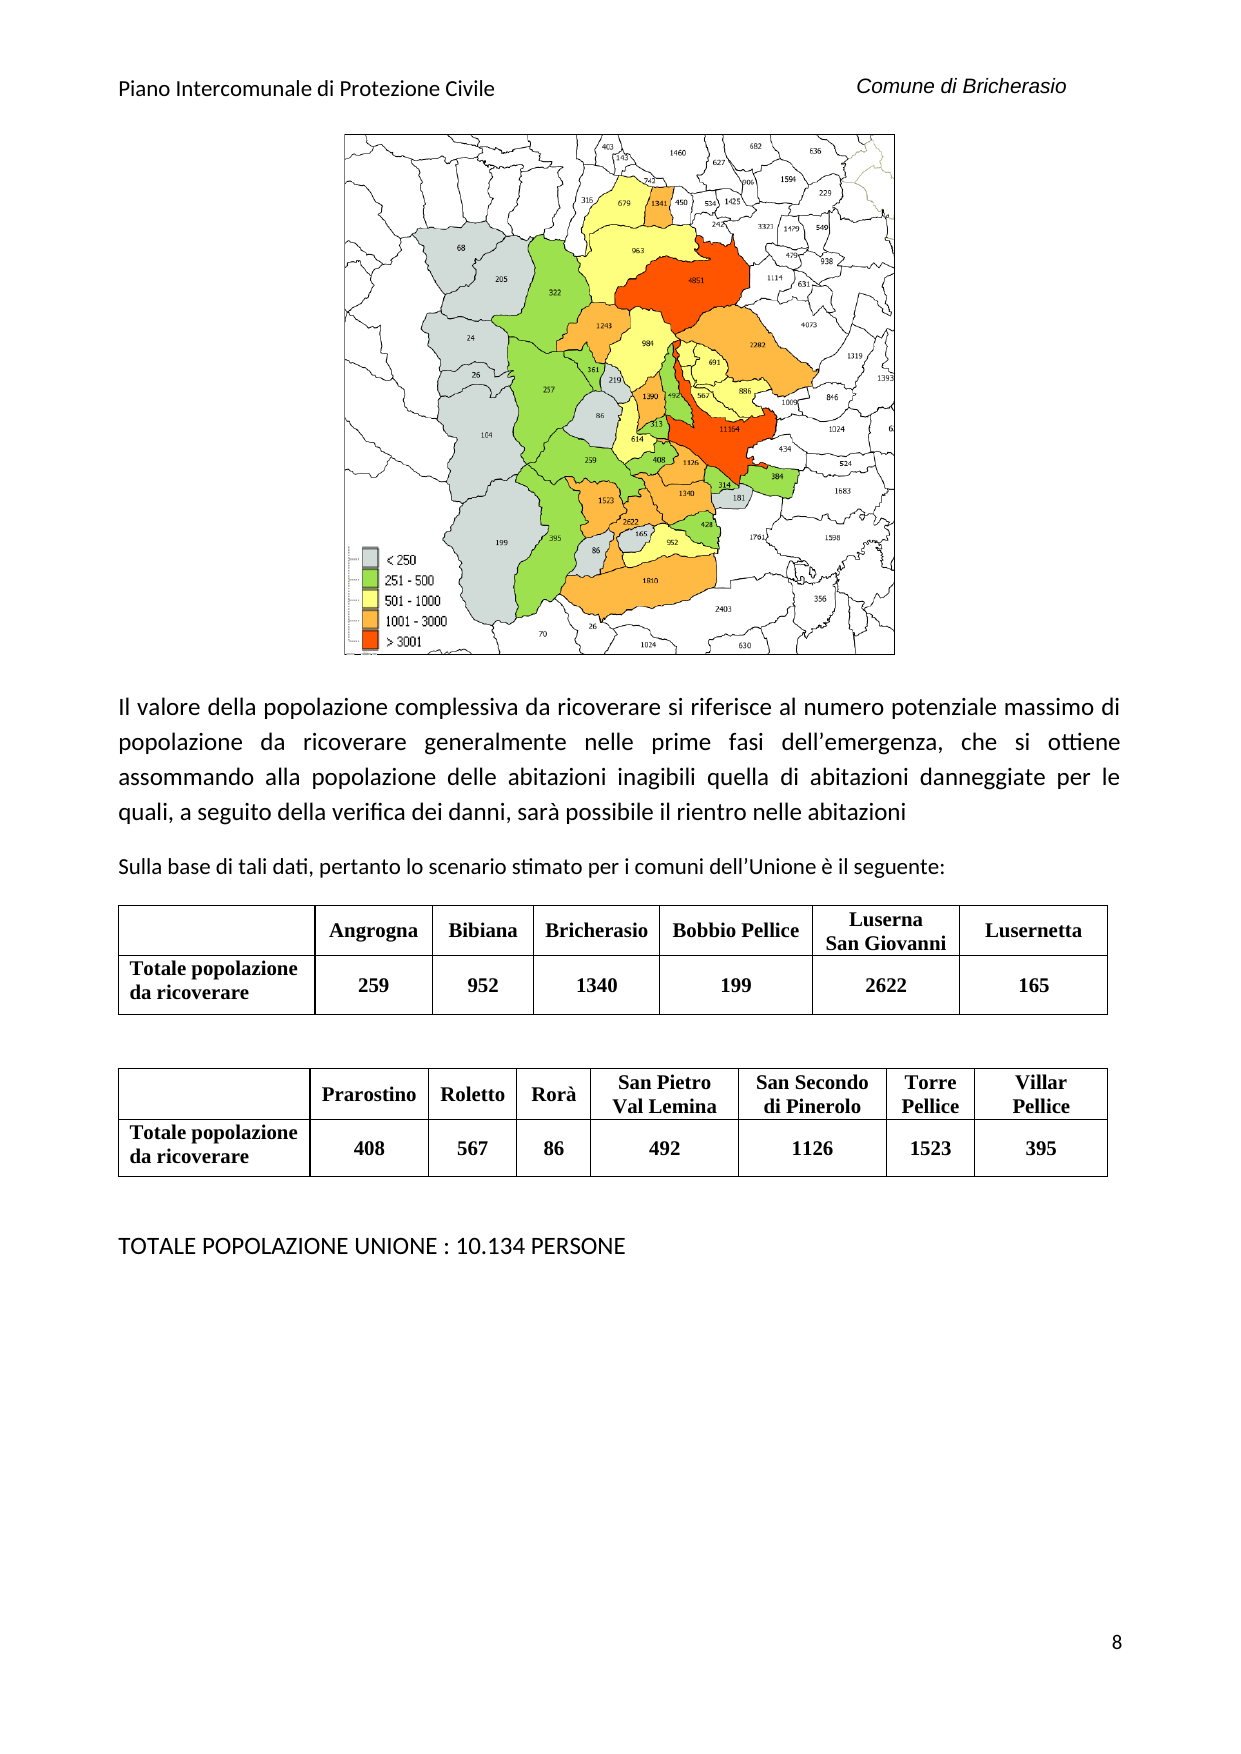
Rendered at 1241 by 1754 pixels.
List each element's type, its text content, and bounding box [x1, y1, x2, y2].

table_cell 408 [311, 1120, 428, 1176]
table_cell 1126 [739, 1120, 886, 1176]
table_header Angrogna [316, 906, 432, 954]
table_cell 199 [660, 956, 812, 1014]
table_cell 86 [517, 1120, 590, 1176]
table_header Lusernetta [960, 906, 1107, 954]
table_header Luserna San Giovanni [813, 906, 959, 954]
table_cell Totale popolazione da ricoverare [119, 1120, 309, 1176]
text TOTALE POPOLAZIONE UNIONE : 10.134 PERSONE [118, 1230, 1078, 1260]
table_header Bricherasio [534, 906, 659, 954]
table_header Bobbio Pellice [660, 906, 812, 954]
table_cell 165 [960, 956, 1107, 1014]
table_header [119, 1069, 309, 1119]
table_header San Pietro Val Lemina [591, 1069, 738, 1119]
table_header Torre Pellice [887, 1069, 974, 1119]
table_header Rorà [517, 1069, 590, 1119]
table_header Bibiana [433, 906, 533, 954]
text Sulla base di tali dati, pertanto lo scenario stimato per i comuni dell’Unione è il seguente: [118, 852, 1122, 880]
table_header Roletto [429, 1069, 516, 1119]
table_cell 1340 [534, 956, 659, 1014]
table_cell 952 [433, 956, 533, 1014]
table_header San Secondo di Pinerolo [739, 1069, 886, 1119]
text Il valore della popolazione complessiva da ricoverare si riferisce al numero potenziale massimo di popolazione da ricoverare generalmente nelle prime fasi dell’emergenza, che si ottiene assommando alla popolazione delle abitazioni inagibili quella di abitazioni danneggiate per le quali, a seguito della verifica dei danni, sarà possibile il rientro nelle abitazioni [118, 692, 1122, 827]
table_header Prarostino [311, 1069, 428, 1119]
table_cell 567 [429, 1120, 516, 1176]
table_cell Totale popolazione da ricoverare [119, 956, 314, 1014]
table_cell 259 [316, 956, 432, 1014]
table_header [327, 130, 913, 661]
table_cell 492 [591, 1120, 738, 1176]
table_header Villar Pellice [975, 1069, 1107, 1119]
table_cell 1523 [887, 1120, 974, 1176]
table_cell 2622 [813, 956, 959, 1014]
picture [338, 129, 902, 660]
table_header [119, 906, 314, 954]
table_cell 395 [975, 1120, 1107, 1176]
